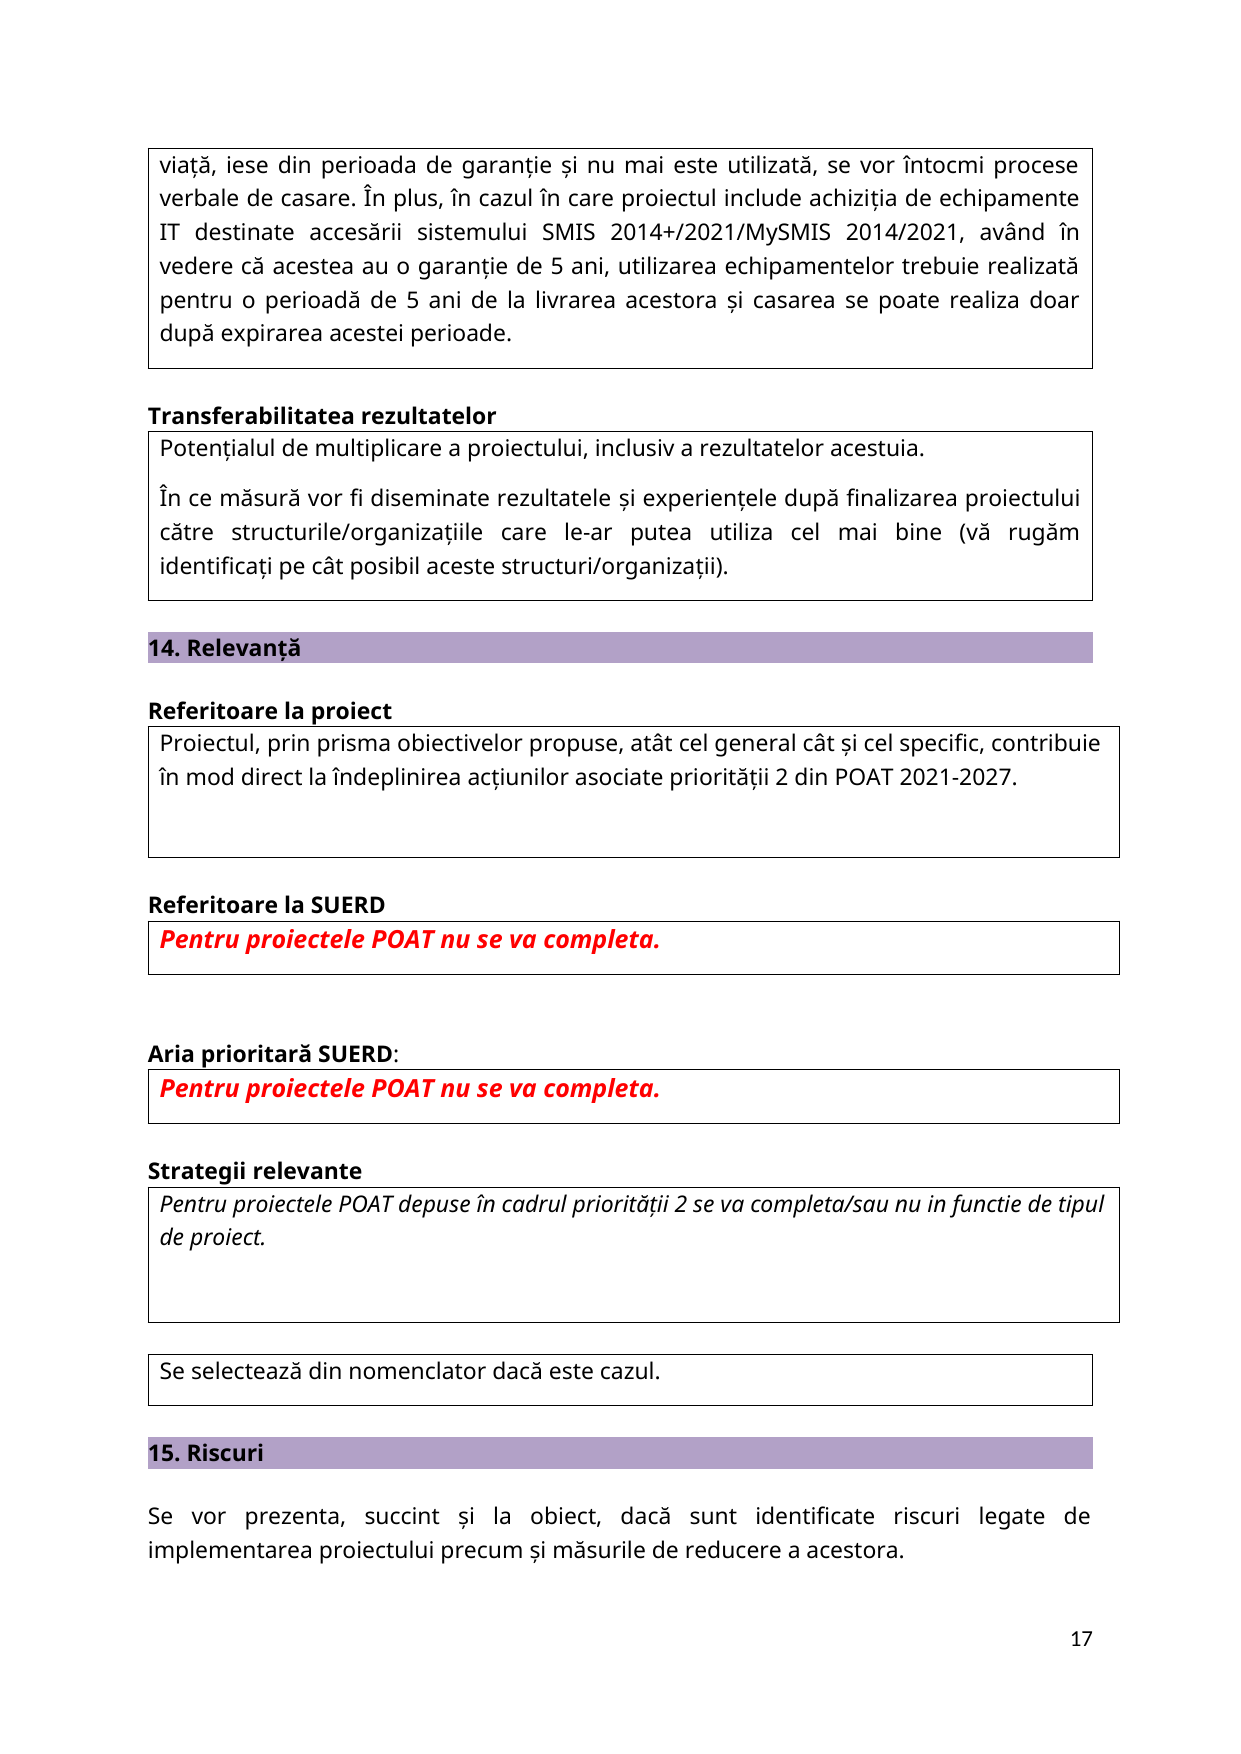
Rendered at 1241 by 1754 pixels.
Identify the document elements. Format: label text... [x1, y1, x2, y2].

table_header Potențialul de multiplicare a proiectului, inclusiv a rezultatelor acestuia. În ce măsură vor fi diseminate rezultatele şi experienţele după finalizarea proiectului către structurile/organizaţiile care le-ar putea utiliza cel mai bine (vă rugăm identificaţi pe cât posibil aceste structuri/organizaţii). [149, 432, 1092, 600]
table_header Se selectează din nomenclator dacă este cazul. [149, 1355, 1092, 1405]
table_header Proiectul, prin prisma obiectivelor propuse, atât cel general cât și cel specific, contribuie în mod direct la îndeplinirea acțiunilor asociate priorității 2 din POAT 2021-2027. [149, 727, 1119, 857]
subtitle 15. Riscuri [148, 1437, 1093, 1469]
subtitle 14. Relevanță [148, 632, 1093, 663]
text Referitoare la proiect [148, 695, 1093, 726]
text Strategii relevante [148, 1155, 1093, 1187]
text Referitoare la SUERD [148, 889, 1093, 921]
table_header Pentru proiectele POAT nu se va completa. [149, 1070, 1119, 1123]
text Aria prioritară SUERD: [148, 1038, 1093, 1069]
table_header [149, 149, 1092, 367]
text Se vor prezenta, succint și la obiect, dacă sunt identificate riscuri legate de implementarea proiectului precum și măsurile de reducere a acestora. [148, 1500, 1093, 1565]
text Transferabilitatea rezultatelor [148, 400, 1093, 431]
table_header Pentru proiectele POAT nu se va completa. [149, 922, 1119, 974]
table_header Pentru proiectele POAT depuse în cadrul priorității 2 se va completa/sau nu in functie de tipul de proiect. [149, 1188, 1119, 1322]
